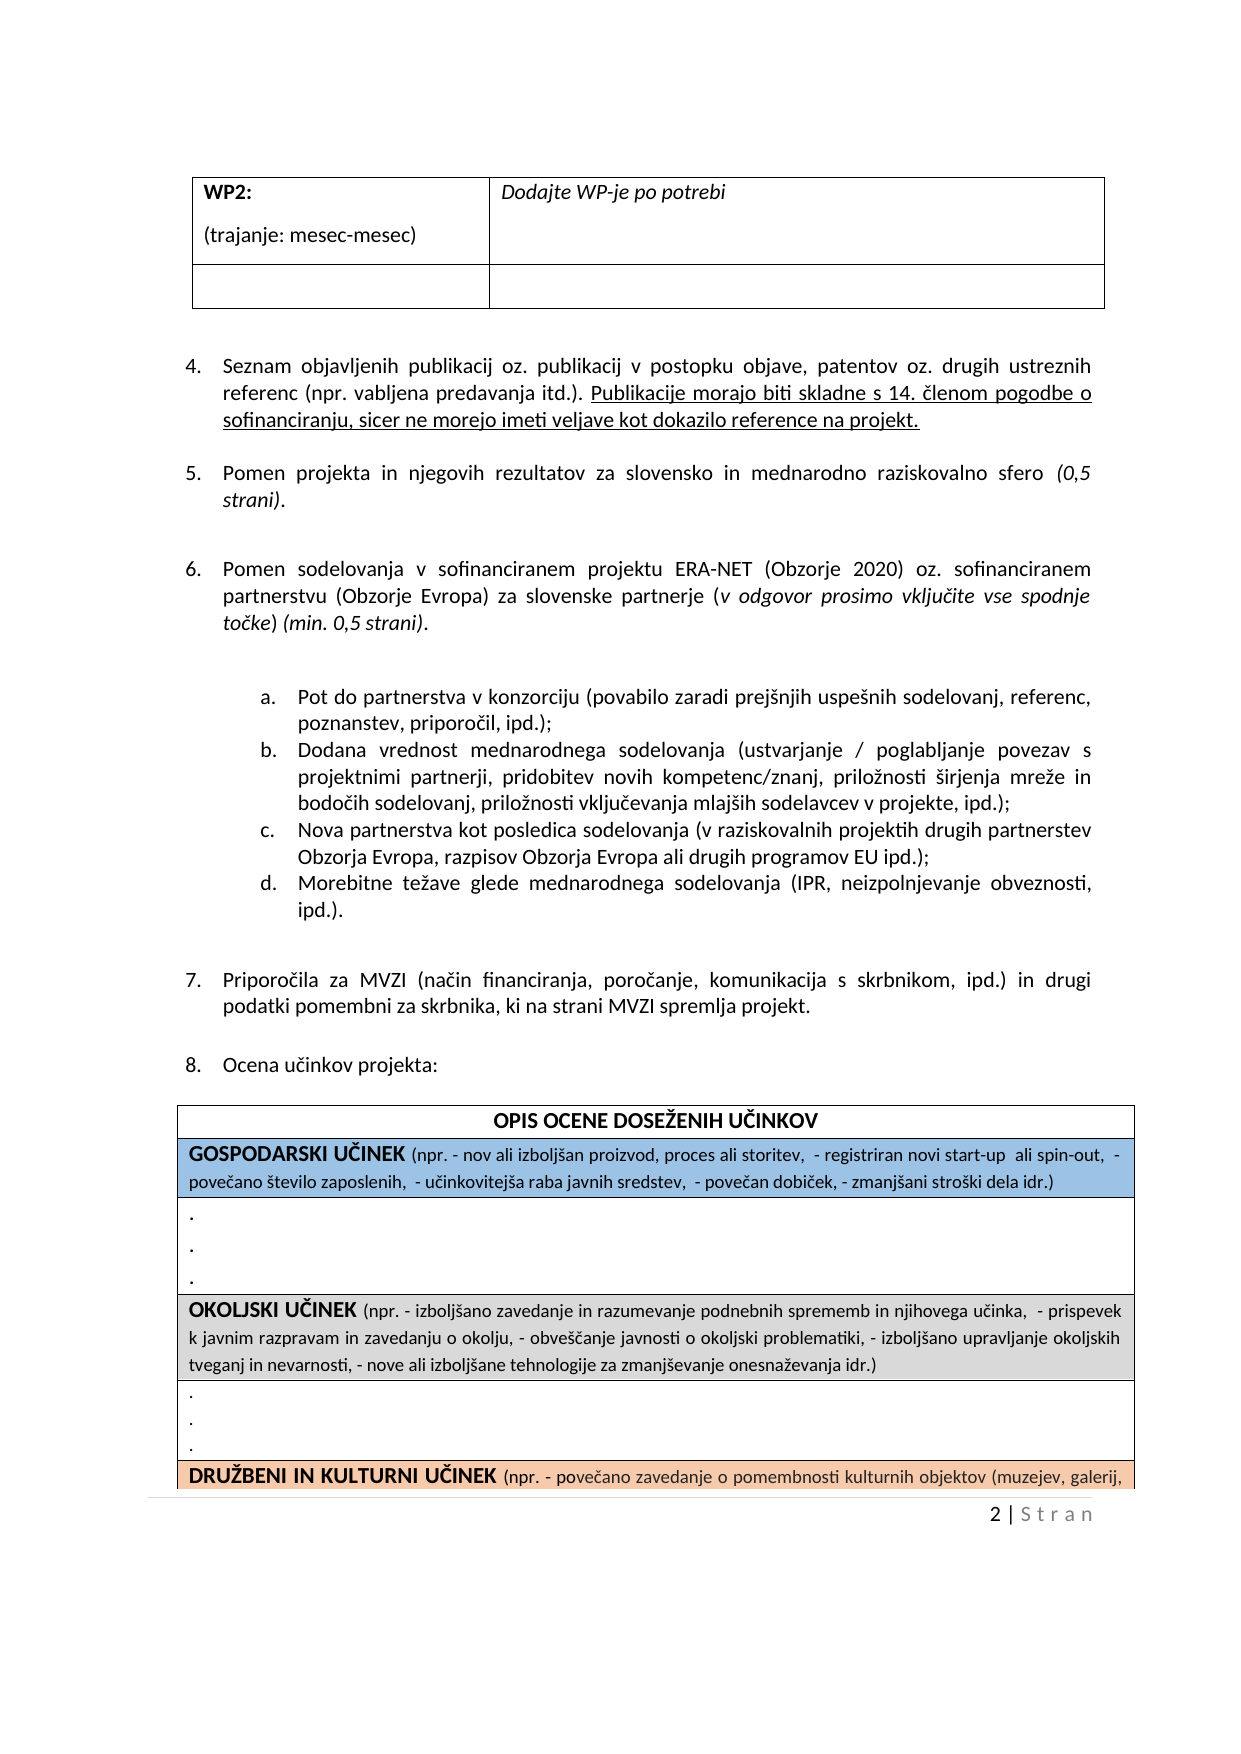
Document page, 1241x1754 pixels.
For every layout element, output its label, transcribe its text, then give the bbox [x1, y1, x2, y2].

list Pot do partnerstva v konzorciju (povabilo zaradi prejšnjih uspešnih sodelovanj, referenc, poznanstev, priporočil, ipd.); [260, 683, 1092, 736]
table_cell [490, 265, 1104, 308]
list Morebitne težave glede mednarodnega sodelovanja (IPR, neizpolnjevanje obveznosti, ipd.). [260, 869, 1092, 923]
table_header OPIS OCENE DOSEŽENIH UČINKOV [178, 1106, 1134, 1138]
table_cell Dodajte WP-je po potrebi [490, 178, 1104, 264]
list Priporočila za MVZI (način financiranja, poročanje, komunikacija s skrbnikom, ipd.) in drugi podatki pomembni za skrbnika, ki na strani MVZI spremlja projekt. [185, 966, 1092, 1019]
table_cell WP2: (trajanje: mesec-mesec) [193, 178, 489, 264]
list Seznam objavljenih publikacij oz. publikacij v postopku objave, patentov oz. drugih ustreznih referenc (npr. vabljena predavanja itd.). Publikacije morajo biti skladne s 14. členom pogodbe o sofinanciranju, sicer ne morejo imeti veljave kot dokazilo reference na projekt. [185, 352, 1092, 432]
table_cell . . . [178, 1198, 1134, 1294]
list Pomen projekta in njegovih rezultatov za slovensko in mednarodno raziskovalno sfero (0,5 strani). [185, 459, 1092, 512]
list Dodana vrednost mednarodnega sodelovanja (ustvarjanje / poglabljanje povezav s projektnimi partnerji, pridobitev novih kompetenc/znanj, priložnosti širjenja mreže in bodočih sodelovanj, priložnosti vključevanja mlajših sodelavcev v projekte, ipd.); [260, 736, 1092, 816]
table_cell [193, 265, 489, 308]
list Ocena učinkov projekta: [185, 1051, 1092, 1078]
table_cell OKOLJSKI UČINEK (npr. - izboljšano zavedanje in razumevanje podnebnih sprememb in njihovega učinka, - prispevek k javnim razpravam in zavedanju o okolju, - obveščanje javnosti o okoljski problematiki, - izboljšano upravljanje okoljskih tveganj in nevarnosti, - nove ali izboljšane tehnologije za zmanjševanje onesnaževanja idr.) [178, 1295, 1134, 1379]
table_cell GOSPODARSKI UČINEK (npr. - nov ali izboljšan proizvod, proces ali storitev, - registriran novi start-up ali spin-out, - povečano število zaposlenih, - učinkovitejša raba javnih sredstev, - povečan dobiček, - zmanjšani stroški dela idr.) [178, 1139, 1134, 1197]
table_cell . . . [178, 1381, 1134, 1460]
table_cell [178, 1461, 1134, 1489]
list Nova partnerstva kot posledica sodelovanja (v raziskovalnih projektih drugih partnerstev Obzorja Evropa, razpisov Obzorja Evropa ali drugih programov EU ipd.); [260, 816, 1092, 869]
list Pomen sodelovanja v sofinanciranem projektu ERA-NET (Obzorje 2020) oz. sofinanciranem partnerstvu (Obzorje Evropa) za slovenske partnerje (v odgovor prosimo vključite vse spodnje točke) (min. 0,5 strani). [185, 556, 1092, 636]
